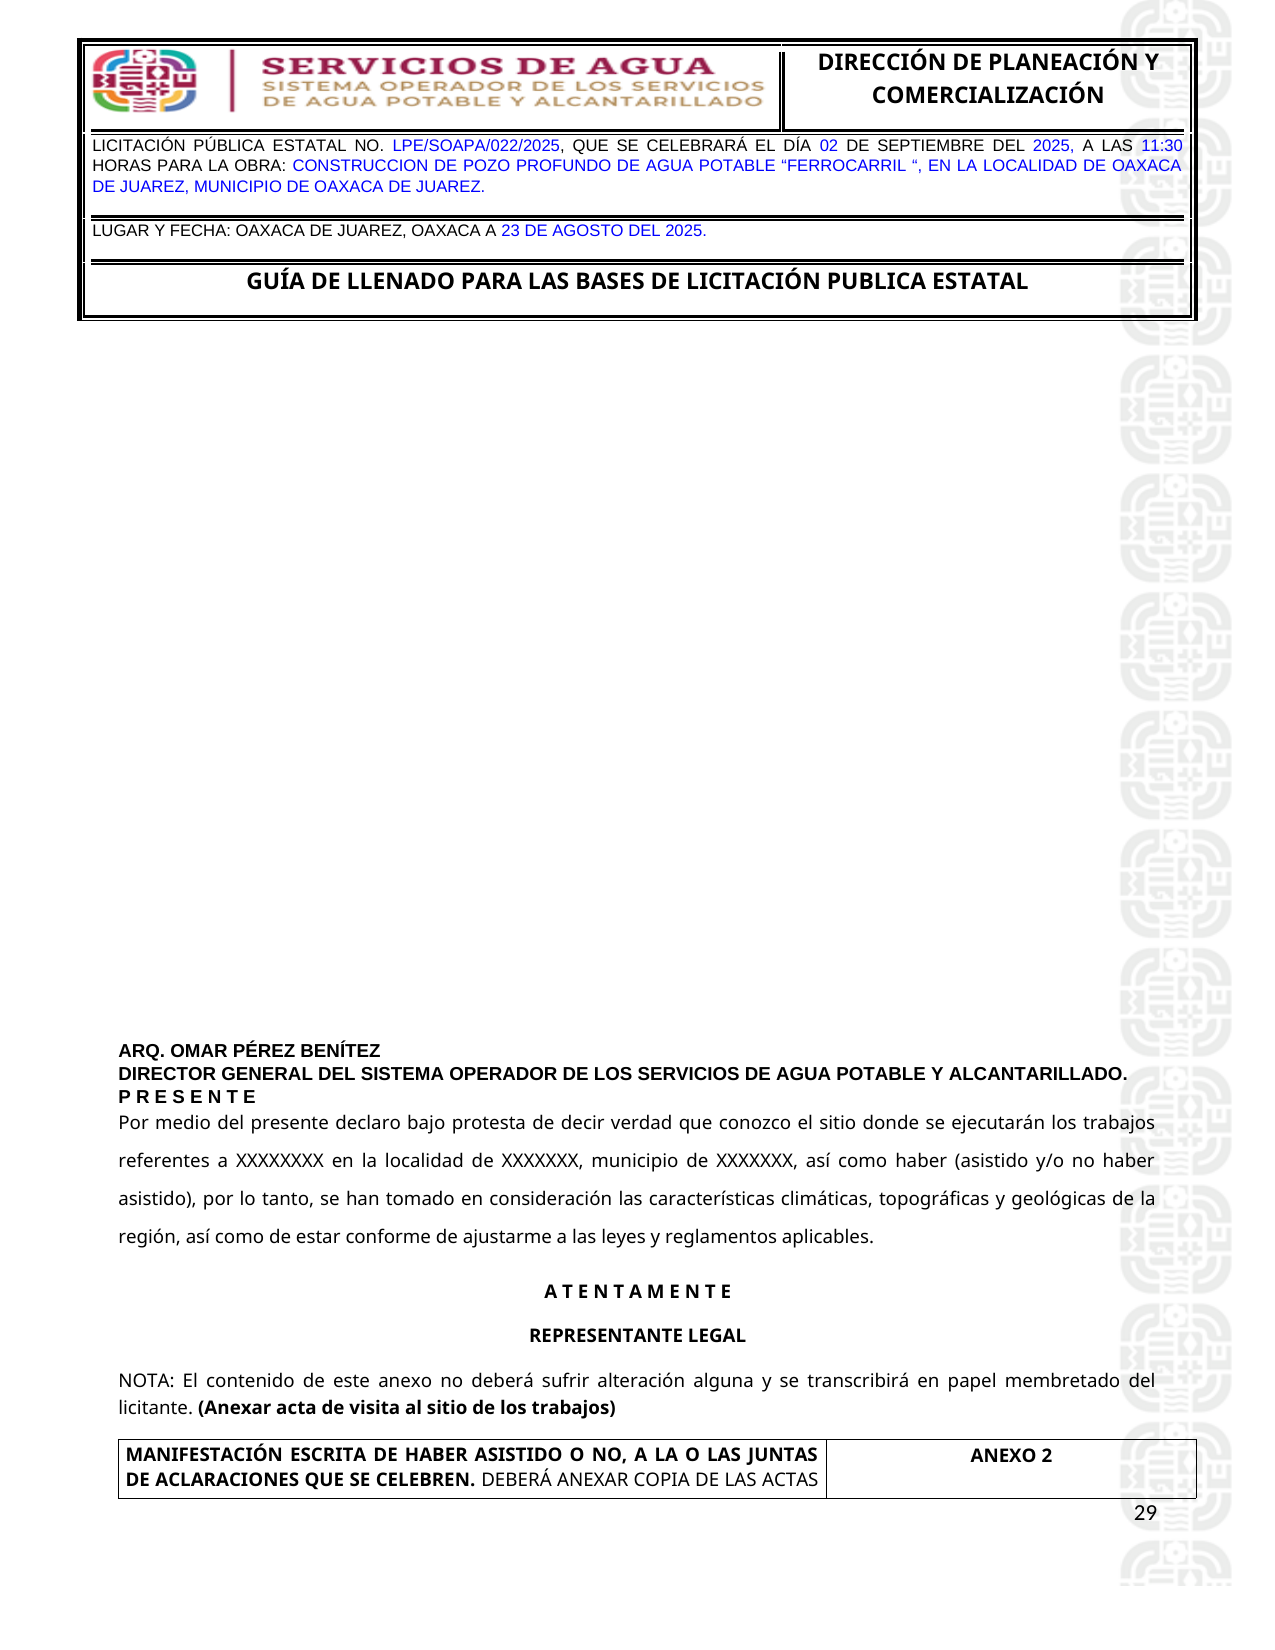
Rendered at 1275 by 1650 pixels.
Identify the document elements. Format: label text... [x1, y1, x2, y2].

picture [1105, 42, 1194, 320]
text REPRESENTANTE LEGAL [118, 1323, 1157, 1348]
picture [88, 46, 773, 123]
text NOTA: El contenido de este anexo no deberá sufrir alteración alguna y se transcribirá en papel membretado del licitante. (Anexar acta de visita al sitio de los trabajos) [118, 1367, 1157, 1420]
text ARQ. OMAR PÉREZ BENÍTEZ [118, 1039, 1157, 1061]
text DIRECTOR GENERAL DEL SISTEMA OPERADOR DE LOS SERVICIOS DE AGUA POTABLE Y ALCANTARILLADO. [118, 1063, 1157, 1084]
text A T E N T A M E N T E [118, 1279, 1157, 1304]
picture [1106, 56, 1114, 67]
table_header ANEXO 2 [827, 1440, 1196, 1498]
picture [1105, 0, 1235, 1586]
list Por medio del presente declaro bajo protesta de decir verdad que conozco el sitio donde se ejecutarán los trabajos referentes a XXXXXXXX en la localidad de XXXXXXX, municipio de XXXXXXX, así como haber (asistido y/o no haber asistido), por lo tanto, se han tomado en consideración las características climáticas, topográficas y geológicas de la región, así como de estar conforme de ajustarme a las leyes y reglamentos aplicables. [118, 1109, 1157, 1249]
text P R E S E N T E [118, 1086, 1157, 1107]
